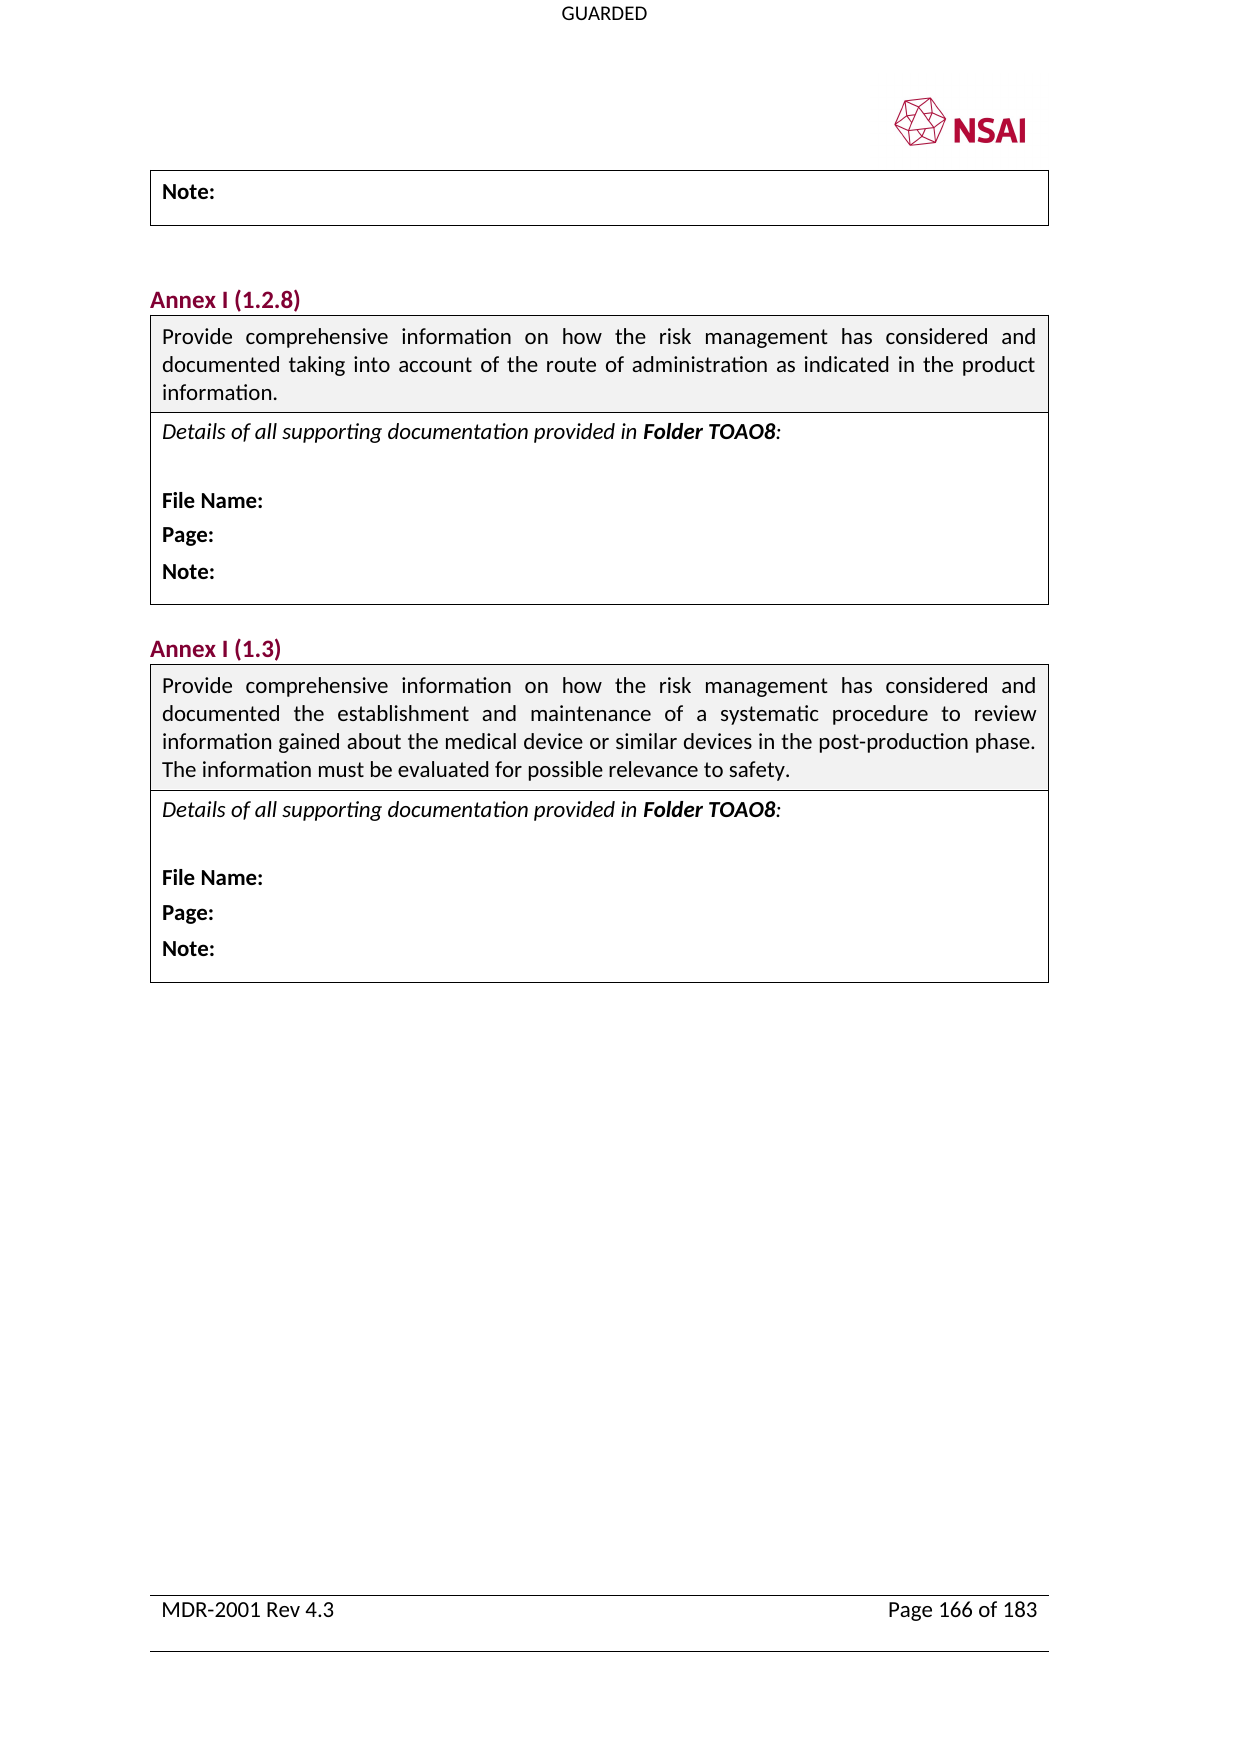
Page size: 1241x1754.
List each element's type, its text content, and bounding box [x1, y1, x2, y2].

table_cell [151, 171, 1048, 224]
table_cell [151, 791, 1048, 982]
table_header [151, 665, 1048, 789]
text Annex I (1.3) [150, 633, 1048, 664]
text Annex I (1.2.8) [150, 284, 1048, 314]
picture [870, 73, 1049, 170]
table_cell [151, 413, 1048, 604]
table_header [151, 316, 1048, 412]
